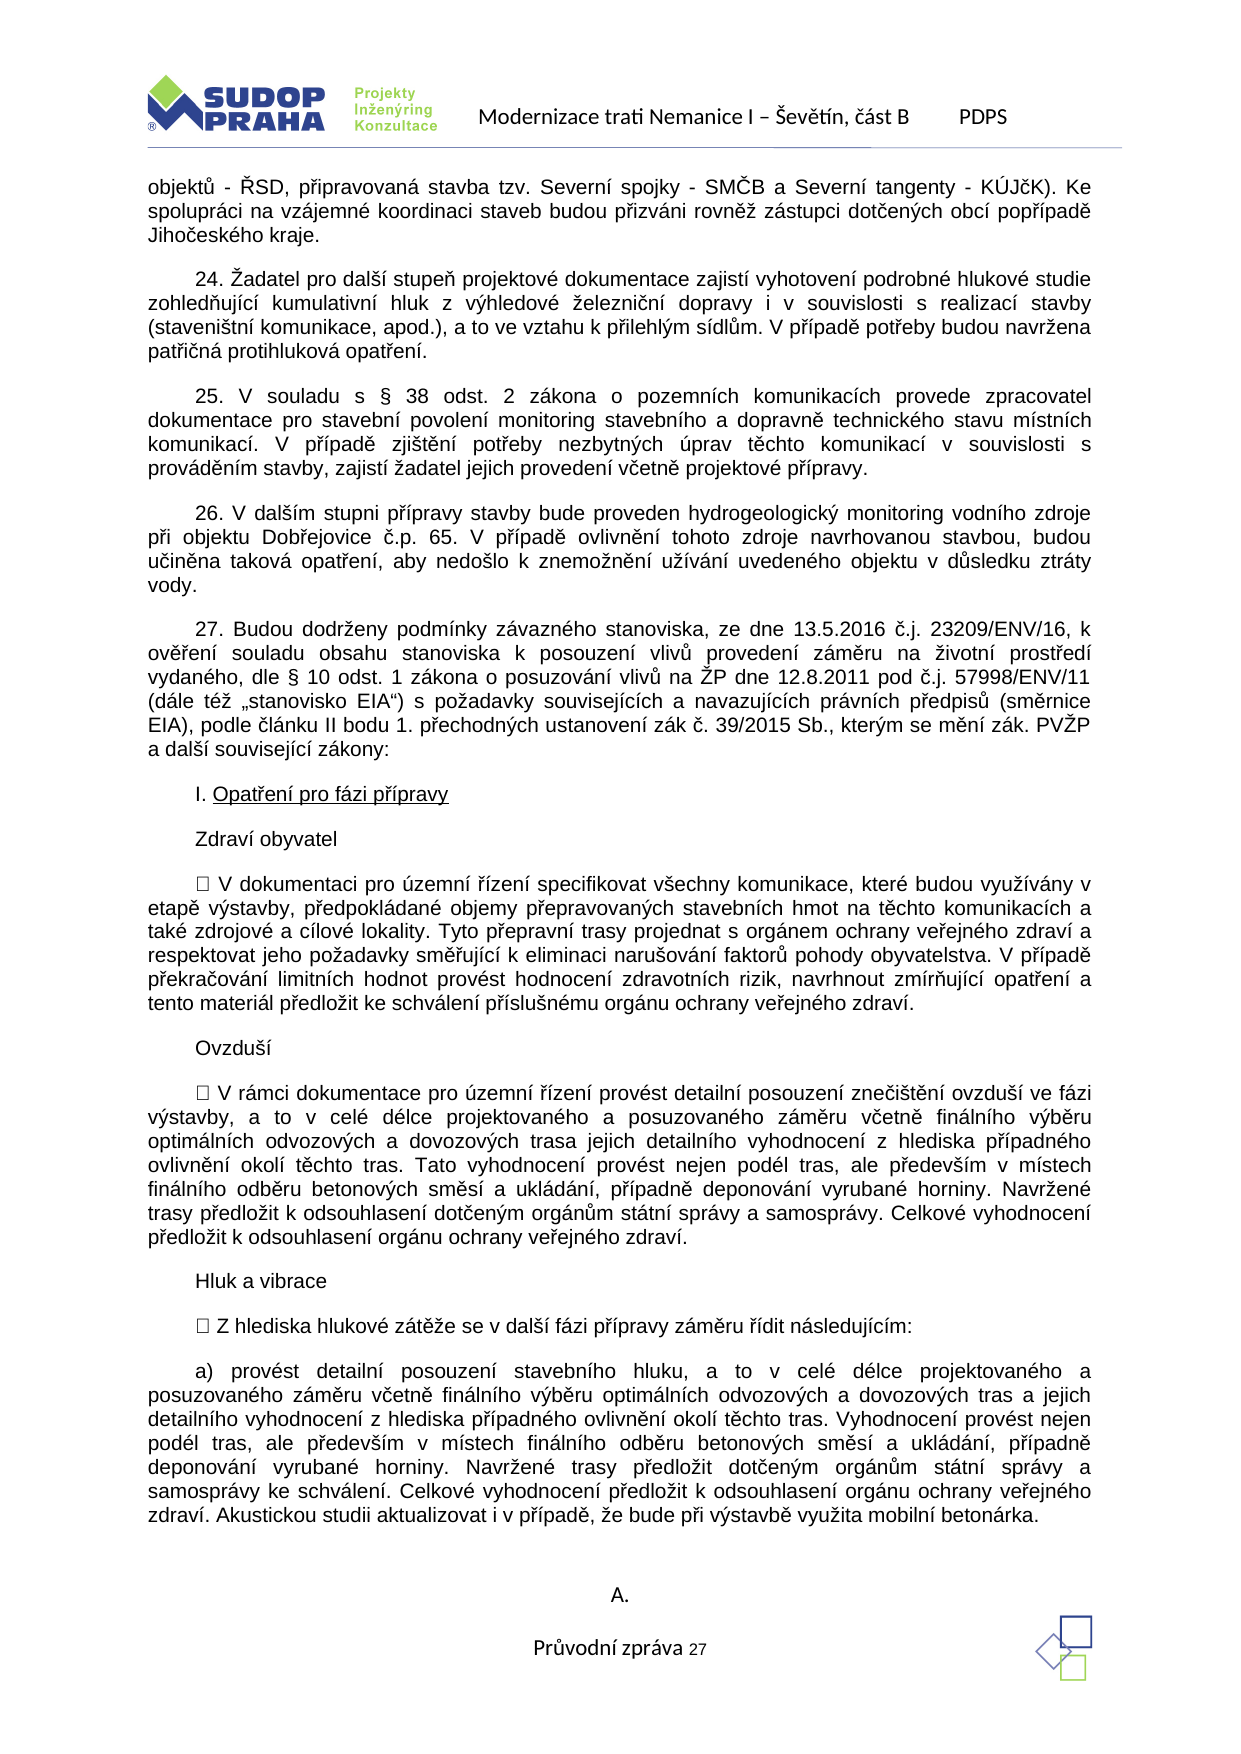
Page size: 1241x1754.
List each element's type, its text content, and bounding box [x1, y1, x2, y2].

text I. Opatření pro fázi přípravy [148, 782, 1093, 806]
text  V rámci dokumentace pro územní řízení provést detailní posouzení znečištění ovzduší ve fázi výstavby, a to v celé délce projektovaného a posuzovaného záměru včetně finálního výběru optimálních odvozových a dovozových trasa jejich detailního vyhodnocení z hlediska případného ovlivnění okolí těchto tras. Tato vyhodnocení provést nejen podél tras, ale především v místech finálního odběru betonových směsí a ukládání, případně deponování vyrubané horniny. Navržené trasy předložit k odsouhlasení dotčeným orgánům státní správy a samosprávy. Celkové vyhodnocení předložit k odsouhlasení orgánu ochrany veřejného zdraví. [148, 1081, 1093, 1248]
text 24. Žadatel pro další stupeň projektové dokumentace zajistí vyhotovení podrobné hlukové studie zohledňující kumulativní hluk z výhledové železniční dopravy i v souvislosti s realizací stavby (staveništní komunikace, apod.), a to ve vztahu k přilehlým sídlům. V případě potřeby budou navržena patřičná protihluková opatření. [148, 267, 1093, 363]
text  V dokumentaci pro územní řízení specifikovat všechny komunikace, které budou využívány v etapě výstavby, předpokládané objemy přepravovaných stavebních hmot na těchto komunikacích a také zdrojové a cílové lokality. Tyto přepravní trasy projednat s orgánem ochrany veřejného zdraví a respektovat jeho požadavky směřující k eliminaci narušování faktorů pohody obyvatelstva. V případě překračování limitních hodnot provést hodnocení zdravotních rizik, navrhnout zmírňující opatření a tento materiál předložit ke schválení příslušnému orgánu ochrany veřejného zdraví. [148, 871, 1093, 1015]
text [148, 174, 1093, 246]
text Ovzduší [148, 1036, 1093, 1060]
text 27. Budou dodrženy podmínky závazného stanoviska, ze dne 13.5.2016 č.j. 23209/ENV/16, k ověření souladu obsahu stanoviska k posouzení vlivů provedení záměru na životní prostředí vydaného, dle § 10 odst. 1 zákona o posuzování vlivů na ŽP dne 12.8.2011 pod č.j. 57998/ENV/11 (dále též „stanovisko EIA“) s požadavky souvisejících a navazujících právních předpisů (směrnice EIA), podle článku II bodu 1. přechodných ustanovení zák č. 39/2015 Sb., kterým se mění zák. PVŽP a další související zákony: [148, 617, 1093, 761]
text Zdraví obyvatel [148, 827, 1093, 851]
picture [147, 74, 445, 135]
text 25. V souladu s § 38 odst. 2 zákona o pozemních komunikacích provede zpracovatel dokumentace pro stavební povolení monitoring stavebního a dopravně technického stavu místních komunikací. V případě zjištění potřeby nezbytných úprav těchto komunikací v souvislosti s prováděním stavby, zajistí žadatel jejich provedení včetně projektové přípravy. [148, 384, 1093, 480]
text 26. V dalším stupni přípravy stavby bude proveden hydrogeologický monitoring vodního zdroje při objektu Dobřejovice č.p. 65. V případě ovlivnění tohoto zdroje navrhovanou stavbou, budou učiněna taková opatření, aby nedošlo k znemožnění užívání uvedeného objektu v důsledku ztráty vody. [148, 501, 1093, 596]
text a) provést detailní posouzení stavebního hluku, a to v celé délce projektovaného a posuzovaného záměru včetně finálního výběru optimálních odvozových a dovozových tras a jejich detailního vyhodnocení z hlediska případného ovlivnění okolí těchto tras. Vyhodnocení provést nejen podél tras, ale především v místech finálního odběru betonových směsí a ukládání, případně deponování vyrubané horniny. Navržené trasy předložit dotčeným orgánům státní správy a samosprávy ke schválení. Celkové vyhodnocení předložit k odsouhlasení orgánu ochrany veřejného zdraví. Akustickou studii aktualizovat i v případě, že bude při výstavbě využita mobilní betonárka. [148, 1359, 1093, 1527]
picture [1034, 1615, 1093, 1681]
text  Z hlediska hlukové zátěže se v další fázi přípravy záměru řídit následujícím: [148, 1314, 1093, 1338]
text Hluk a vibrace [148, 1269, 1093, 1293]
